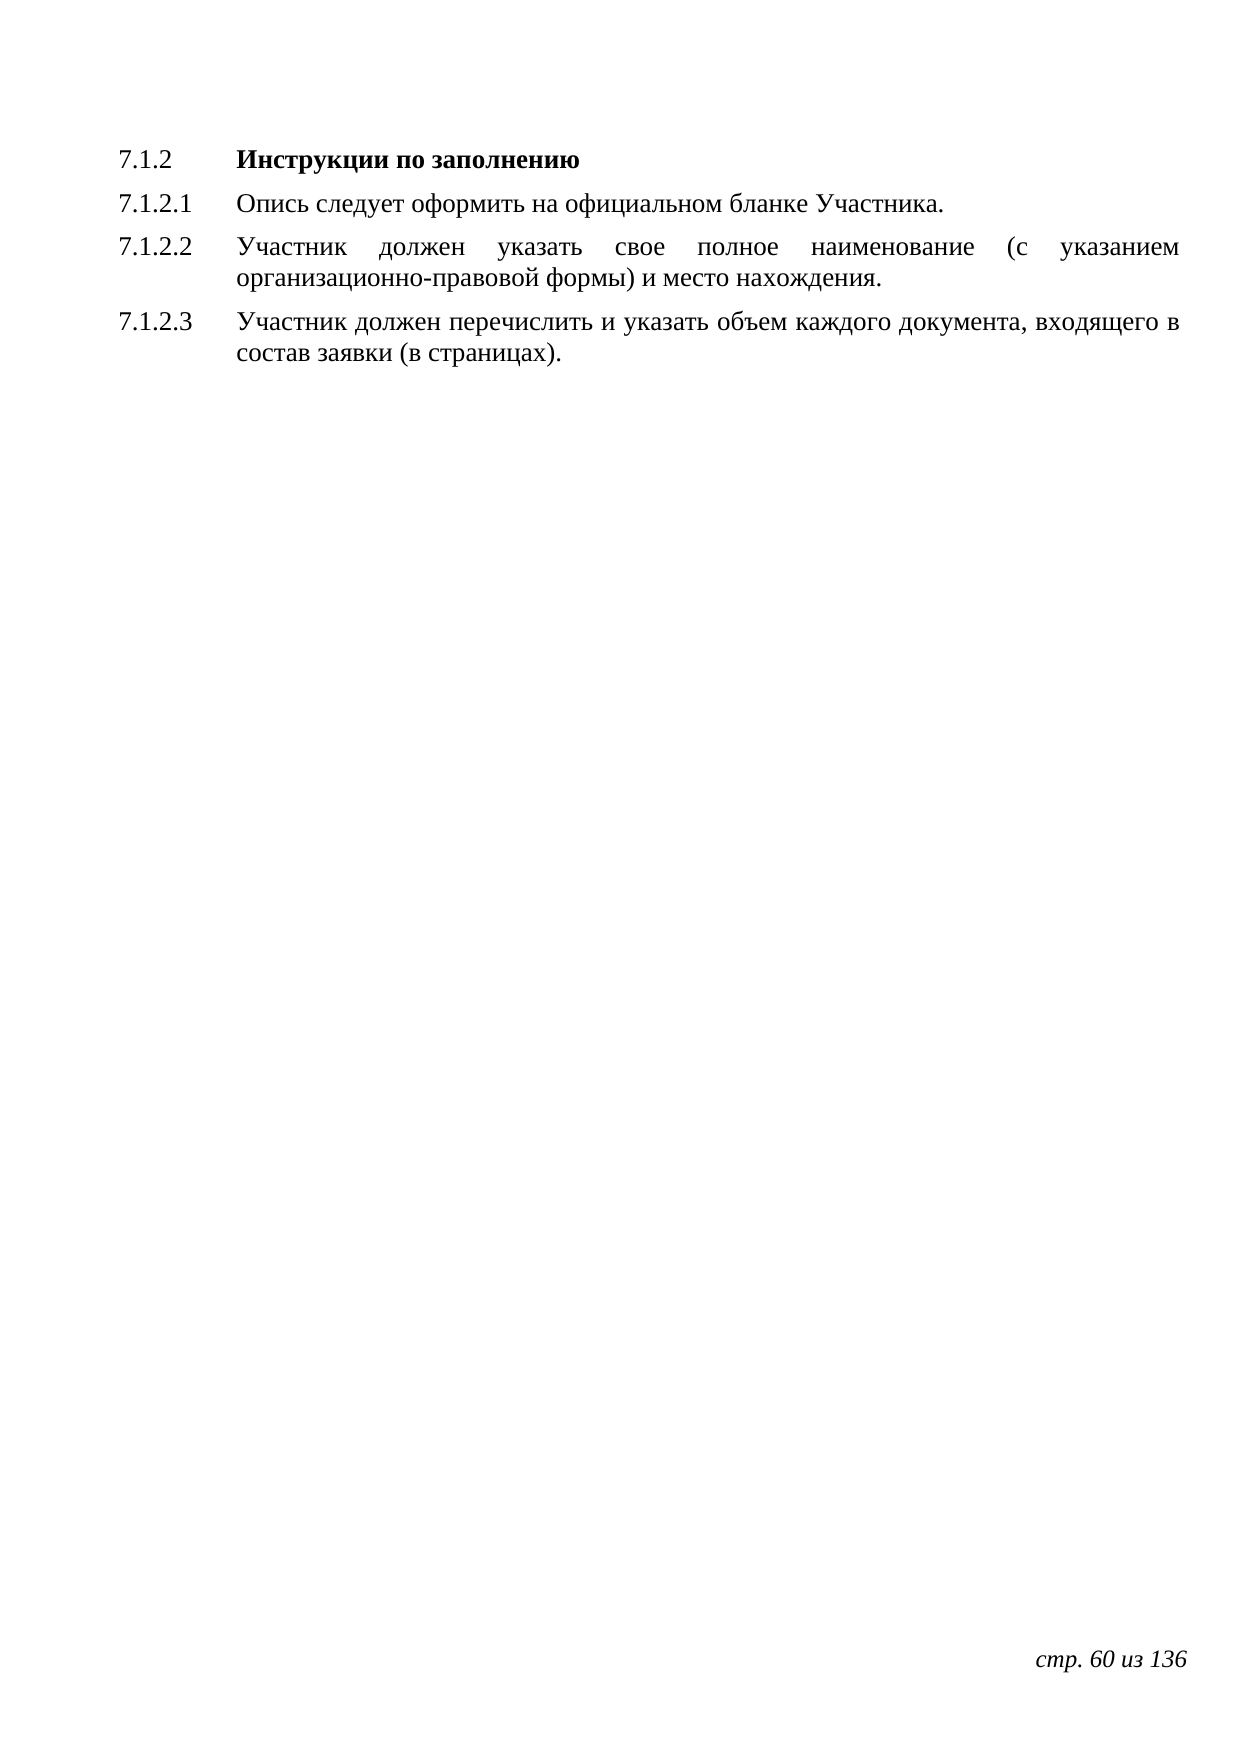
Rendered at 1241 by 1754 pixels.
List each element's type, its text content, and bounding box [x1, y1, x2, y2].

list Участник должен перечислить и указать объем каждого документа, входящего в состав заявки (в страницах). [118, 305, 1181, 367]
list Инструкции по заполнению [118, 143, 1181, 174]
list Участник должен указать свое полное наименование (с указанием организационно-правовой формы) и место нахождения. [118, 230, 1181, 293]
list Опись следует оформить на официальном бланке Участника. [118, 187, 1181, 218]
